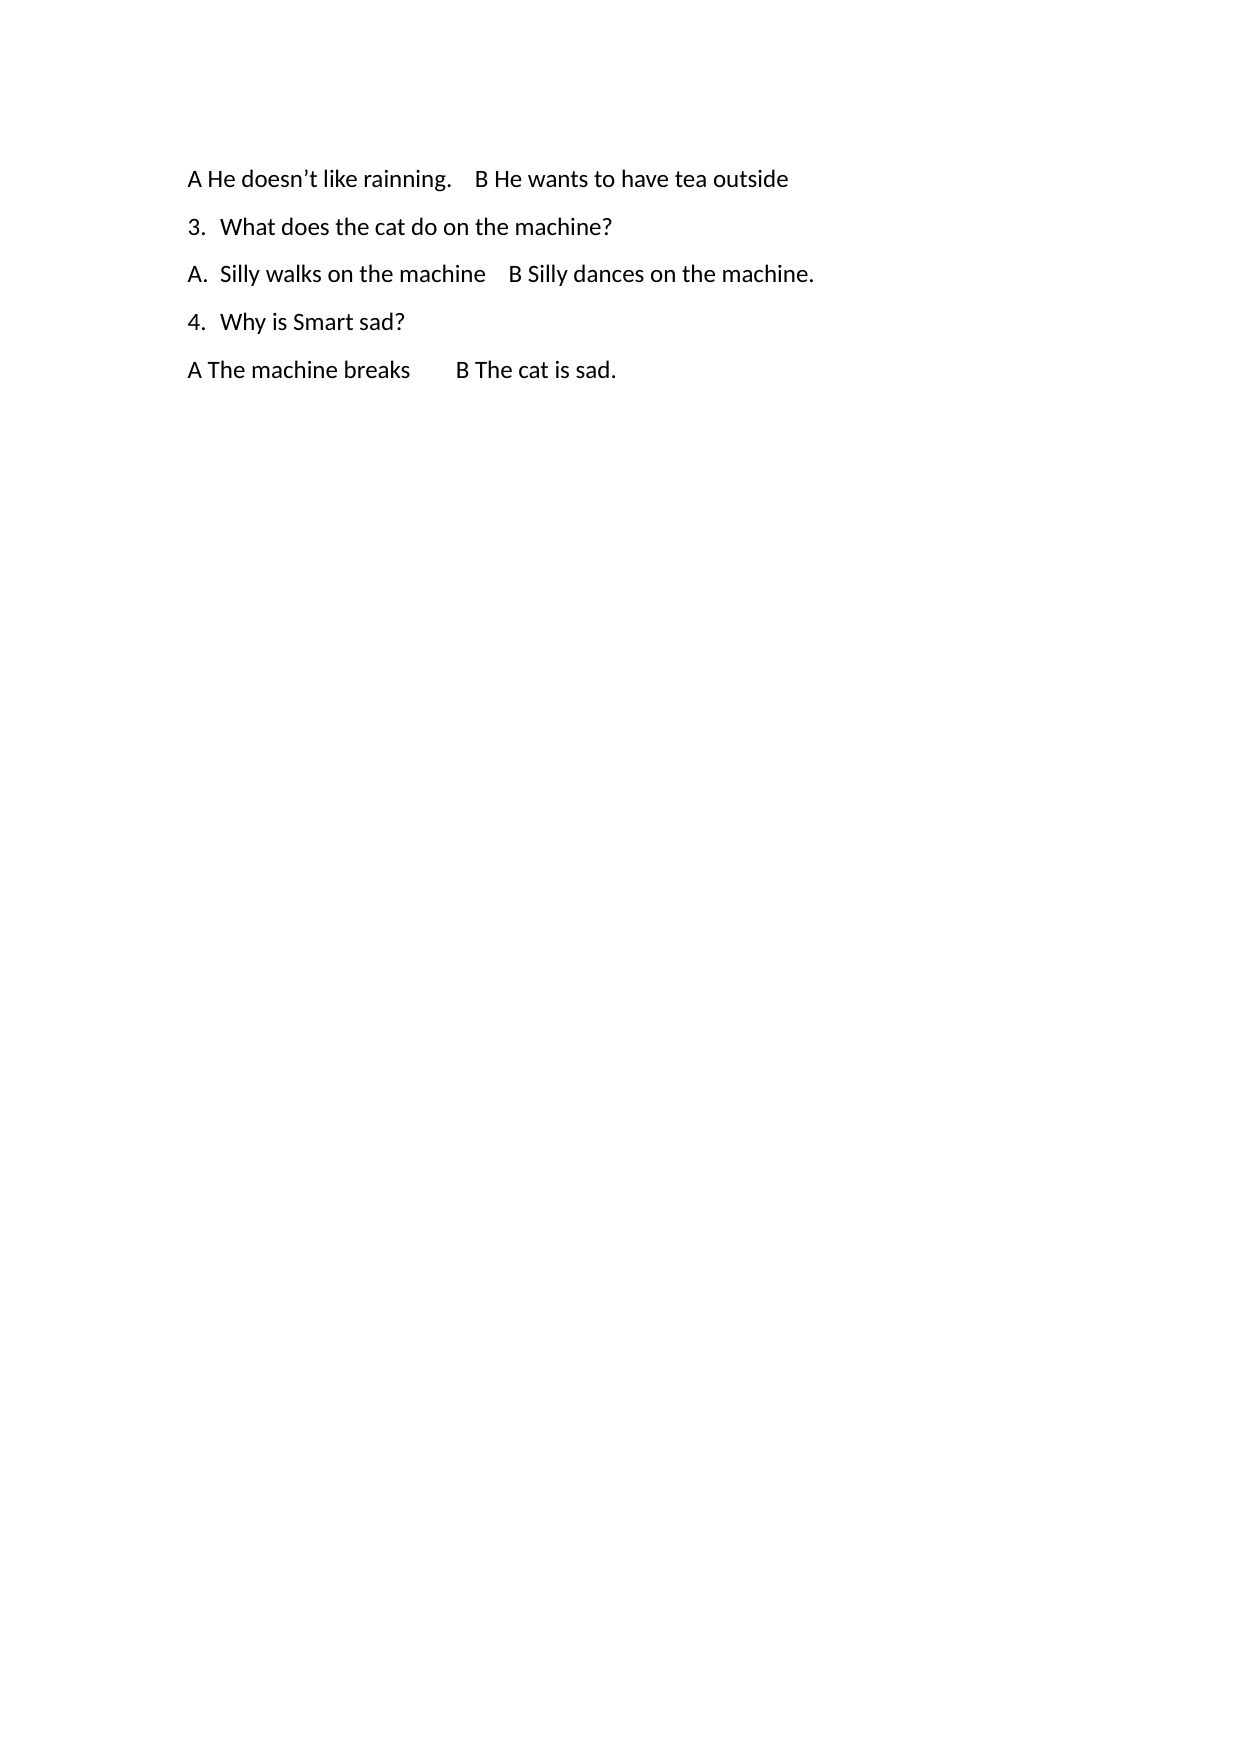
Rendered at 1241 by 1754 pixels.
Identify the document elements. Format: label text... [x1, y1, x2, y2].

list What does the cat do on the machine? [187, 210, 1053, 242]
list Why is Smart sad? [187, 305, 1053, 338]
list A The machine breaks B The cat is sad. [187, 353, 1053, 385]
list A He doesn’t like rainning. B He wants to have tea outside [187, 162, 1053, 194]
list Silly walks on the machine B Silly dances on the machine. [187, 257, 1053, 290]
